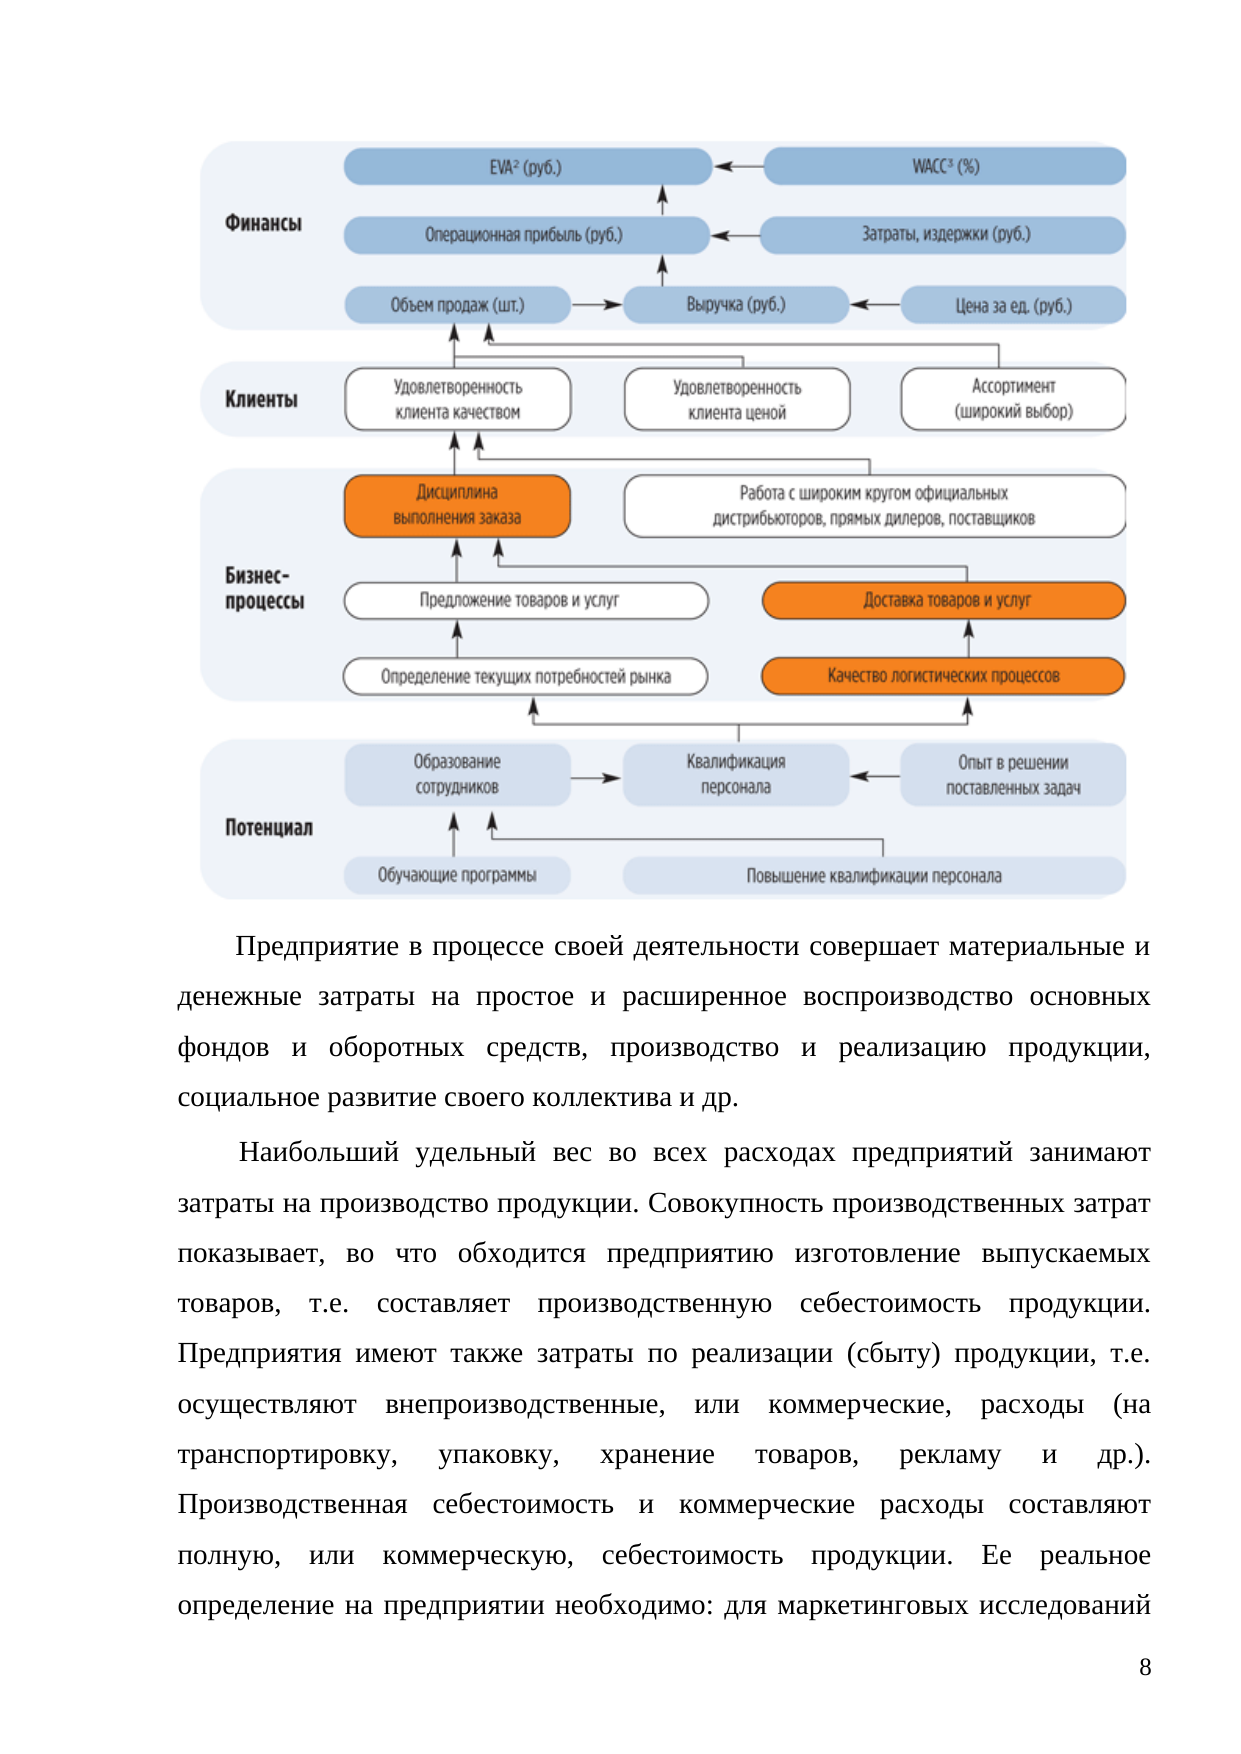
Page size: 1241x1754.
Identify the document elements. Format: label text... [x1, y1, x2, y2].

text Предприятие в процессе своей деятельности совершает материальные и денежные затраты на простое и расширенное воспроизводство основных фондов и оборотных средств, производство и реализацию продукции, социальное развитие своего коллектива и др. [177, 928, 1152, 1112]
picture [177, 118, 1150, 923]
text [177, 1134, 1152, 1621]
